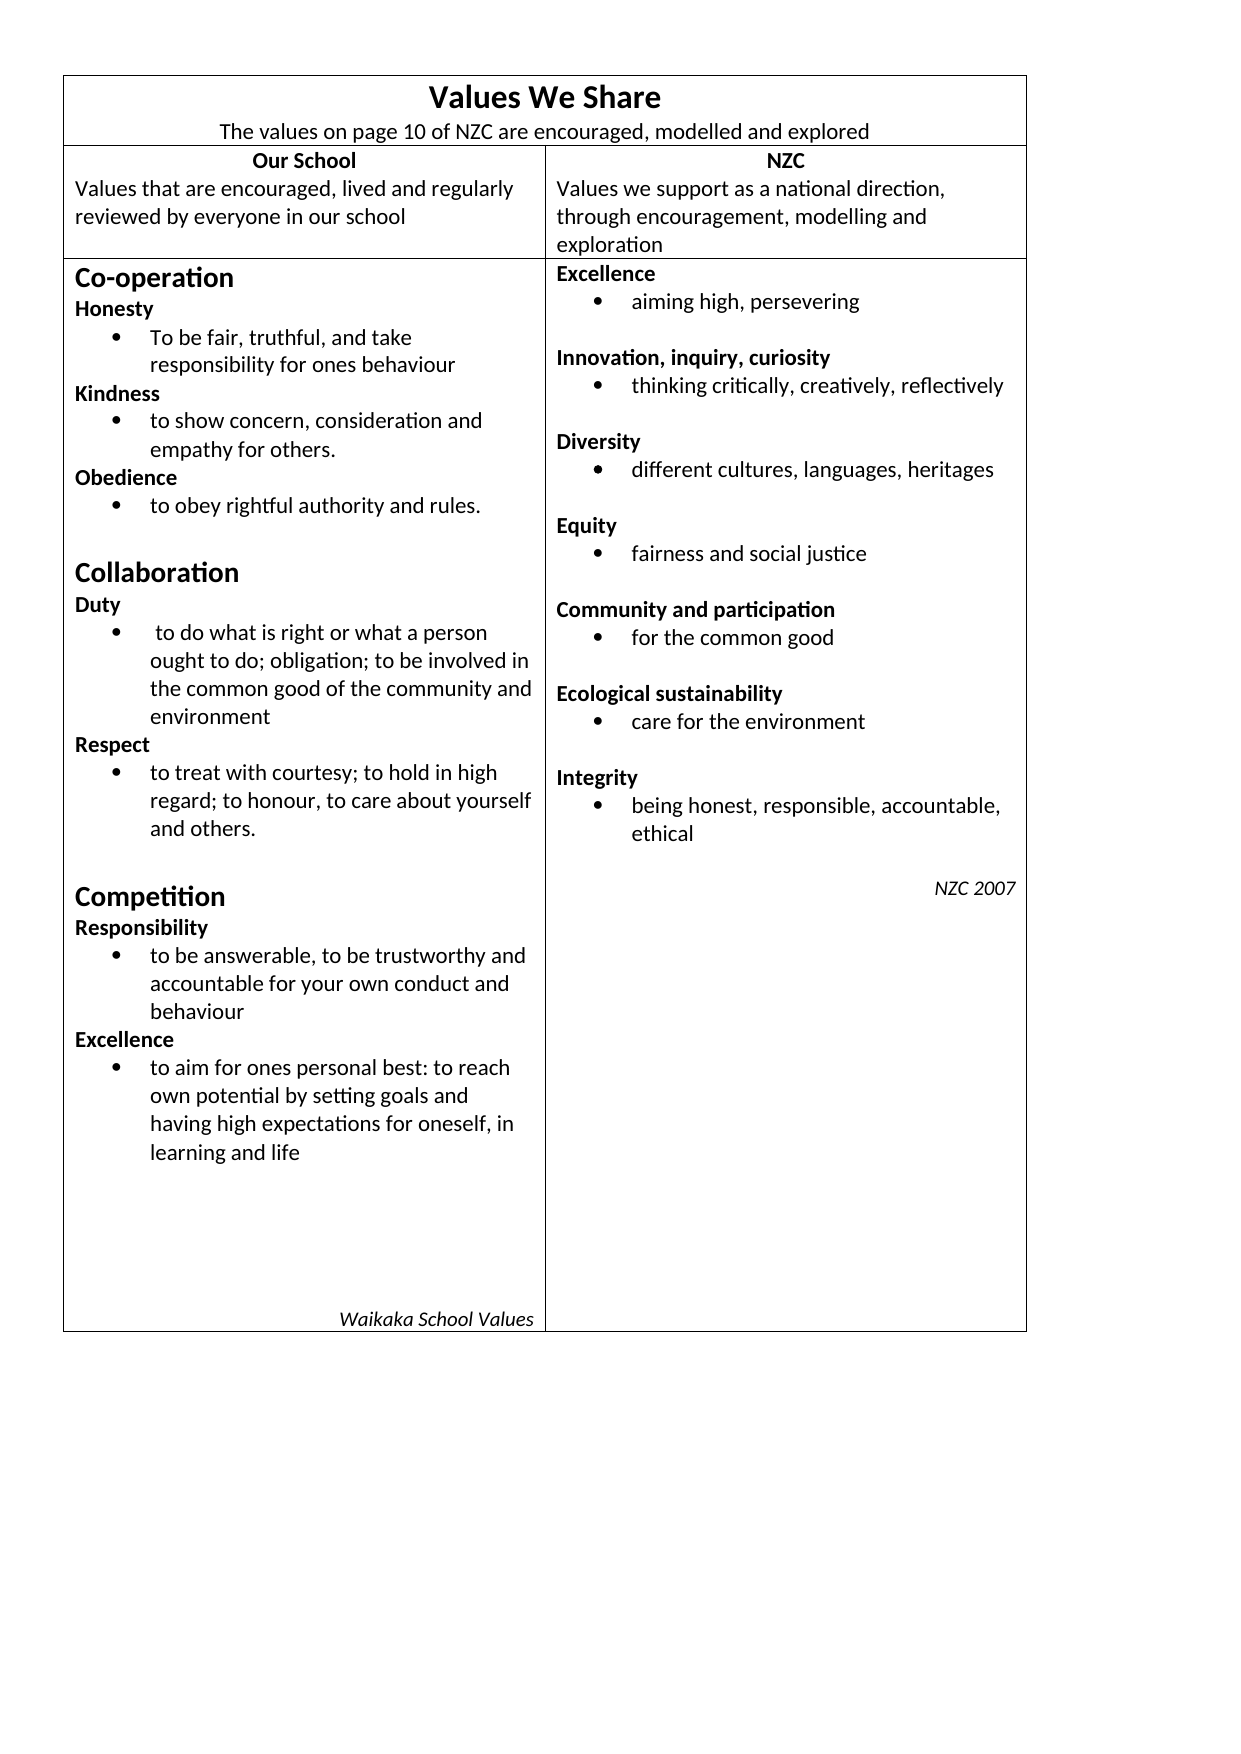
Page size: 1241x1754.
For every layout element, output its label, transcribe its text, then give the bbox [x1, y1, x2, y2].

table_cell Our School Values that are encouraged, lived and regularly reviewed by everyone in our school [64, 146, 545, 258]
table_cell Excellence aiming high, persevering Innovation, inquiry, curiosity thinking critically, creatively, reflectively Diversity different cultures, languages, heritages Equity fairness and social justice Community and participation for the common good Ecological sustainability care for the environment Integrity being honest, responsible, accountable, ethical NZC 2007 [546, 259, 1026, 1331]
table_cell NZC Values we support as a national direction, through encouragement, modelling and exploration [546, 146, 1026, 258]
table_cell Co-operation Honesty To be fair, truthful, and take responsibility for ones behaviour Kindness to show concern, consideration and empathy for others. Obedience to obey rightful authority and rules. Collaboration Duty to do what is right or what a person ought to do; obligation; to be involved in the common good of the community and environment Respect to treat with courtesy; to hold in high regard; to honour, to care about yourself and others. Competition Responsibility to be answerable, to be trustworthy and accountable for your own conduct and behaviour Excellence to aim for ones personal best: to reach own potential by setting goals and having high expectations for oneself, in learning and life Waikaka School Values [64, 259, 545, 1331]
table_header Values We Share The values on page 10 of NZC are encouraged, modelled and explored [64, 76, 1026, 145]
